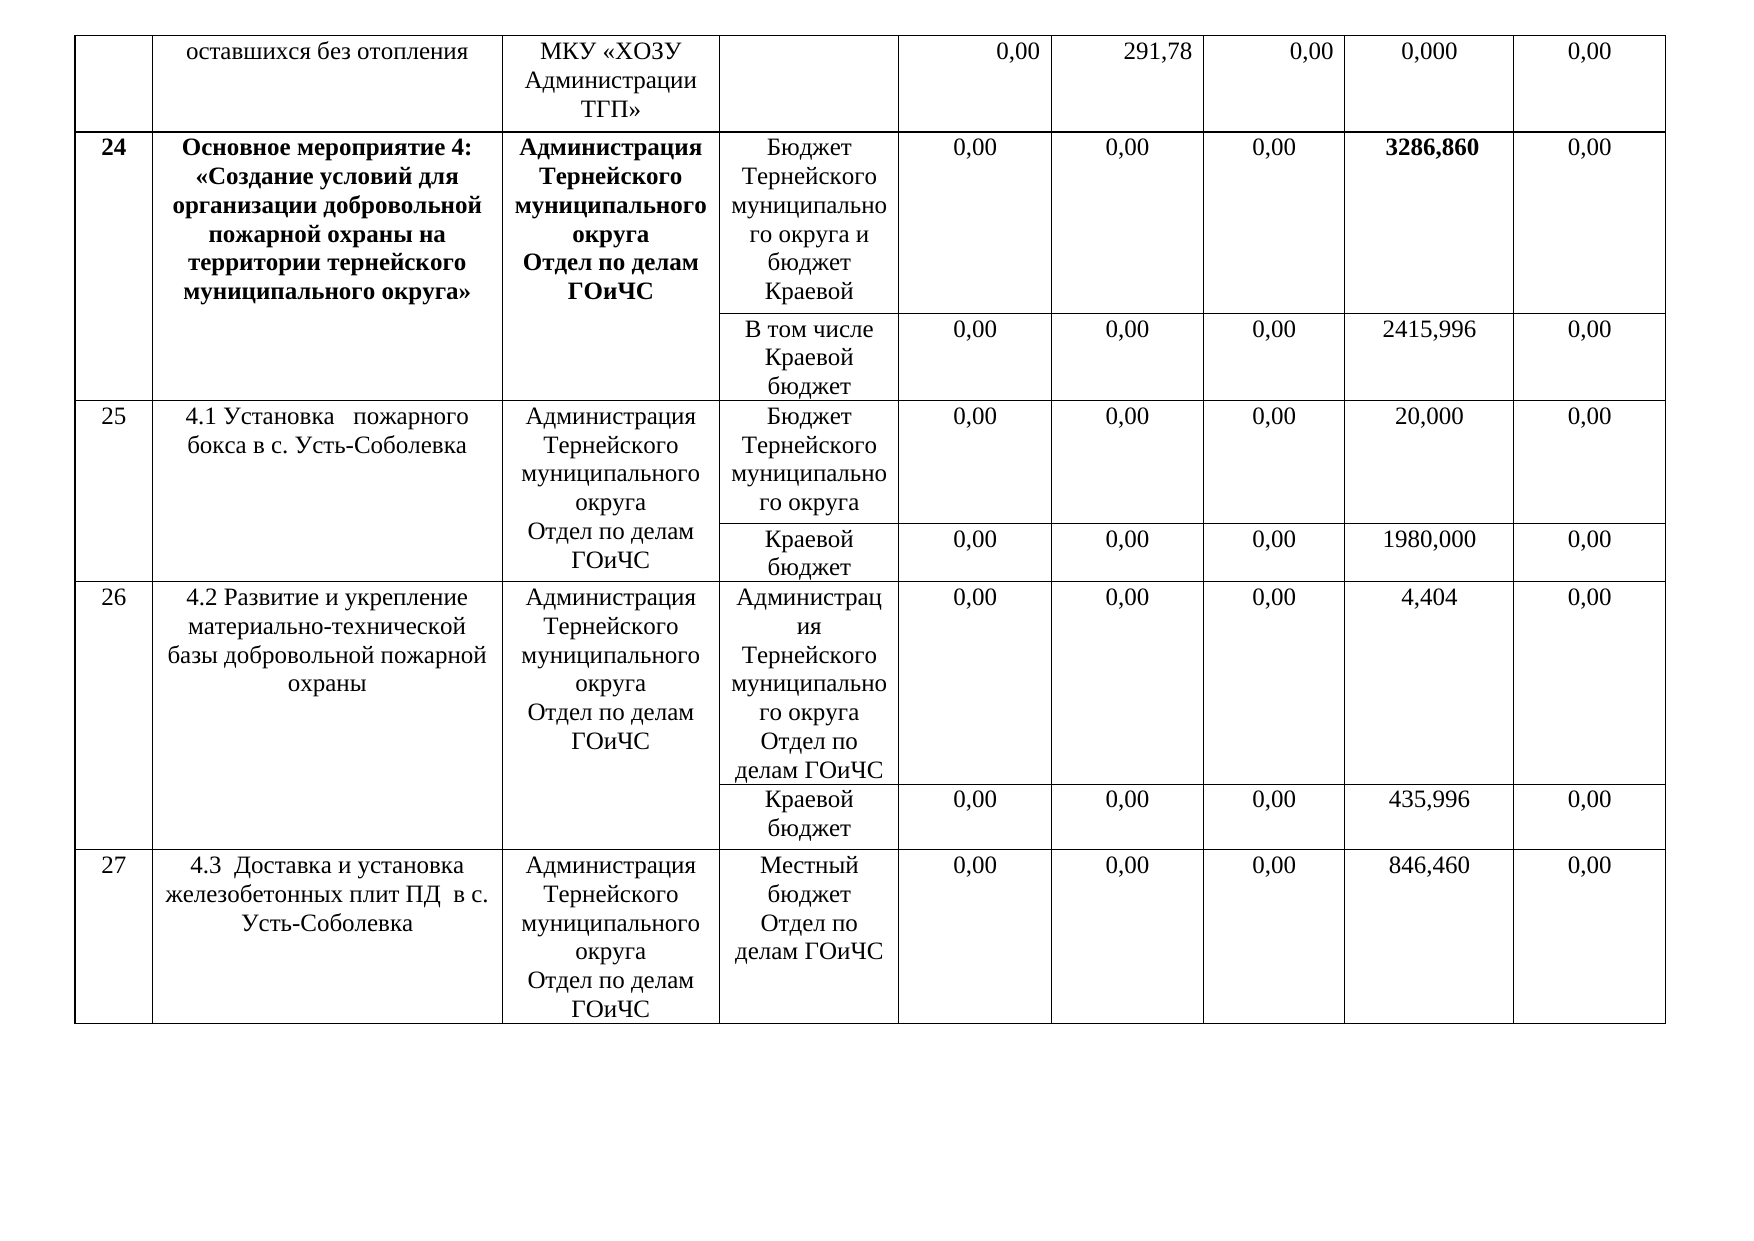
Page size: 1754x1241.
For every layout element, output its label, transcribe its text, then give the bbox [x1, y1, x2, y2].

table_cell 26 [76, 582, 152, 849]
table_cell 3286,860 [1345, 133, 1513, 313]
table_cell 4.2 Развитие и укрепление материально-технической базы добровольной пожарной охраны [153, 582, 502, 849]
table_cell МКУ «ХОЗУ Администрации ТГП» [503, 36, 719, 131]
table_cell 24 [76, 133, 152, 400]
table_cell 0,00 [1204, 524, 1344, 581]
table_cell 0,00 [1204, 401, 1344, 523]
table_cell 0,00 [1514, 314, 1665, 400]
table_cell 0,000 [1345, 36, 1513, 131]
table_cell Администрация Тернейского муниципального округа Отдел по делам ГОиЧС [503, 133, 719, 400]
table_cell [153, 36, 502, 131]
table_cell 0,00 [1514, 582, 1665, 783]
table_cell 25 [76, 401, 152, 581]
table_cell Основное мероприятие 4: «Создание условий для организации добровольной пожарной охраны на территории тернейского муниципального округа» [153, 133, 502, 400]
table_cell Местный бюджет Отдел по делам ГОиЧС [720, 850, 898, 1023]
table_cell 0,00 [1052, 133, 1203, 313]
table_cell Бюджет Тернейского муниципального округа [720, 401, 898, 523]
table_cell Краевой бюджет [720, 524, 898, 581]
table_cell 0,00 [1514, 36, 1665, 131]
table_cell 0,00 [899, 785, 1051, 849]
table_cell 0,00 [1514, 524, 1665, 581]
table_cell 0,00 [1514, 401, 1665, 523]
table_cell Администрация Тернейского муниципального округа Отдел по делам ГОиЧС [720, 582, 898, 783]
table_cell Краевой бюджет [720, 785, 898, 849]
table_cell 0,00 [899, 524, 1051, 581]
table_cell 0,00 [1204, 582, 1344, 783]
table_cell Администрация Тернейского муниципального округа Отдел по делам ГОиЧС [503, 582, 719, 849]
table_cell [720, 36, 898, 131]
table_cell 4,404 [1345, 582, 1513, 783]
table_cell Администрация Тернейского муниципального округа Отдел по делам ГОиЧС [503, 850, 719, 1023]
table_cell 0,00 [899, 314, 1051, 400]
table_cell 0,00 [1052, 850, 1203, 1023]
table_cell 0,00 [1052, 314, 1203, 400]
table_cell 0,00 [1204, 36, 1344, 131]
table_cell 1980,000 [1345, 524, 1513, 581]
table_cell 0,00 [899, 401, 1051, 523]
table_cell 0,00 [899, 582, 1051, 783]
table_cell 0,00 [1204, 314, 1344, 400]
table_cell Бюджет Тернейского муниципального округа и бюджет Краевой [720, 133, 898, 313]
table_cell 291,78 [1052, 36, 1203, 131]
table_cell 23 [76, 36, 152, 131]
table_cell Администрация Тернейского муниципального округа Отдел по делам ГОиЧС [503, 401, 719, 581]
table_cell В том числе Краевой бюджет [720, 314, 898, 400]
table_cell 435,996 [1345, 785, 1513, 849]
table_cell 0,00 [1204, 133, 1344, 313]
table_cell 0,00 [1052, 401, 1203, 523]
table_cell 0,00 [1514, 850, 1665, 1023]
table_cell 0,00 [1204, 785, 1344, 849]
table_cell 20,000 [1345, 401, 1513, 523]
table_cell 0,00 [899, 850, 1051, 1023]
table_cell 0,00 [1204, 850, 1344, 1023]
table_cell 0,00 [1514, 133, 1665, 313]
table_cell 4.1 Установка пожарного бокса в с. Усть-Соболевка [153, 401, 502, 581]
table_cell 0,00 [899, 133, 1051, 313]
table_cell 0,00 [1514, 785, 1665, 849]
table_cell 0,00 [1052, 785, 1203, 849]
table_cell 846,460 [1345, 850, 1513, 1023]
table_cell 0,00 [899, 36, 1051, 131]
table_cell 4.3 Доставка и установка железобетонных плит ПД в с. Усть-Соболевка [153, 850, 502, 1023]
table_cell 0,00 [1052, 524, 1203, 581]
table_cell 2415,996 [1345, 314, 1513, 400]
table_cell 27 [76, 850, 152, 1023]
table_cell 0,00 [1052, 582, 1203, 783]
